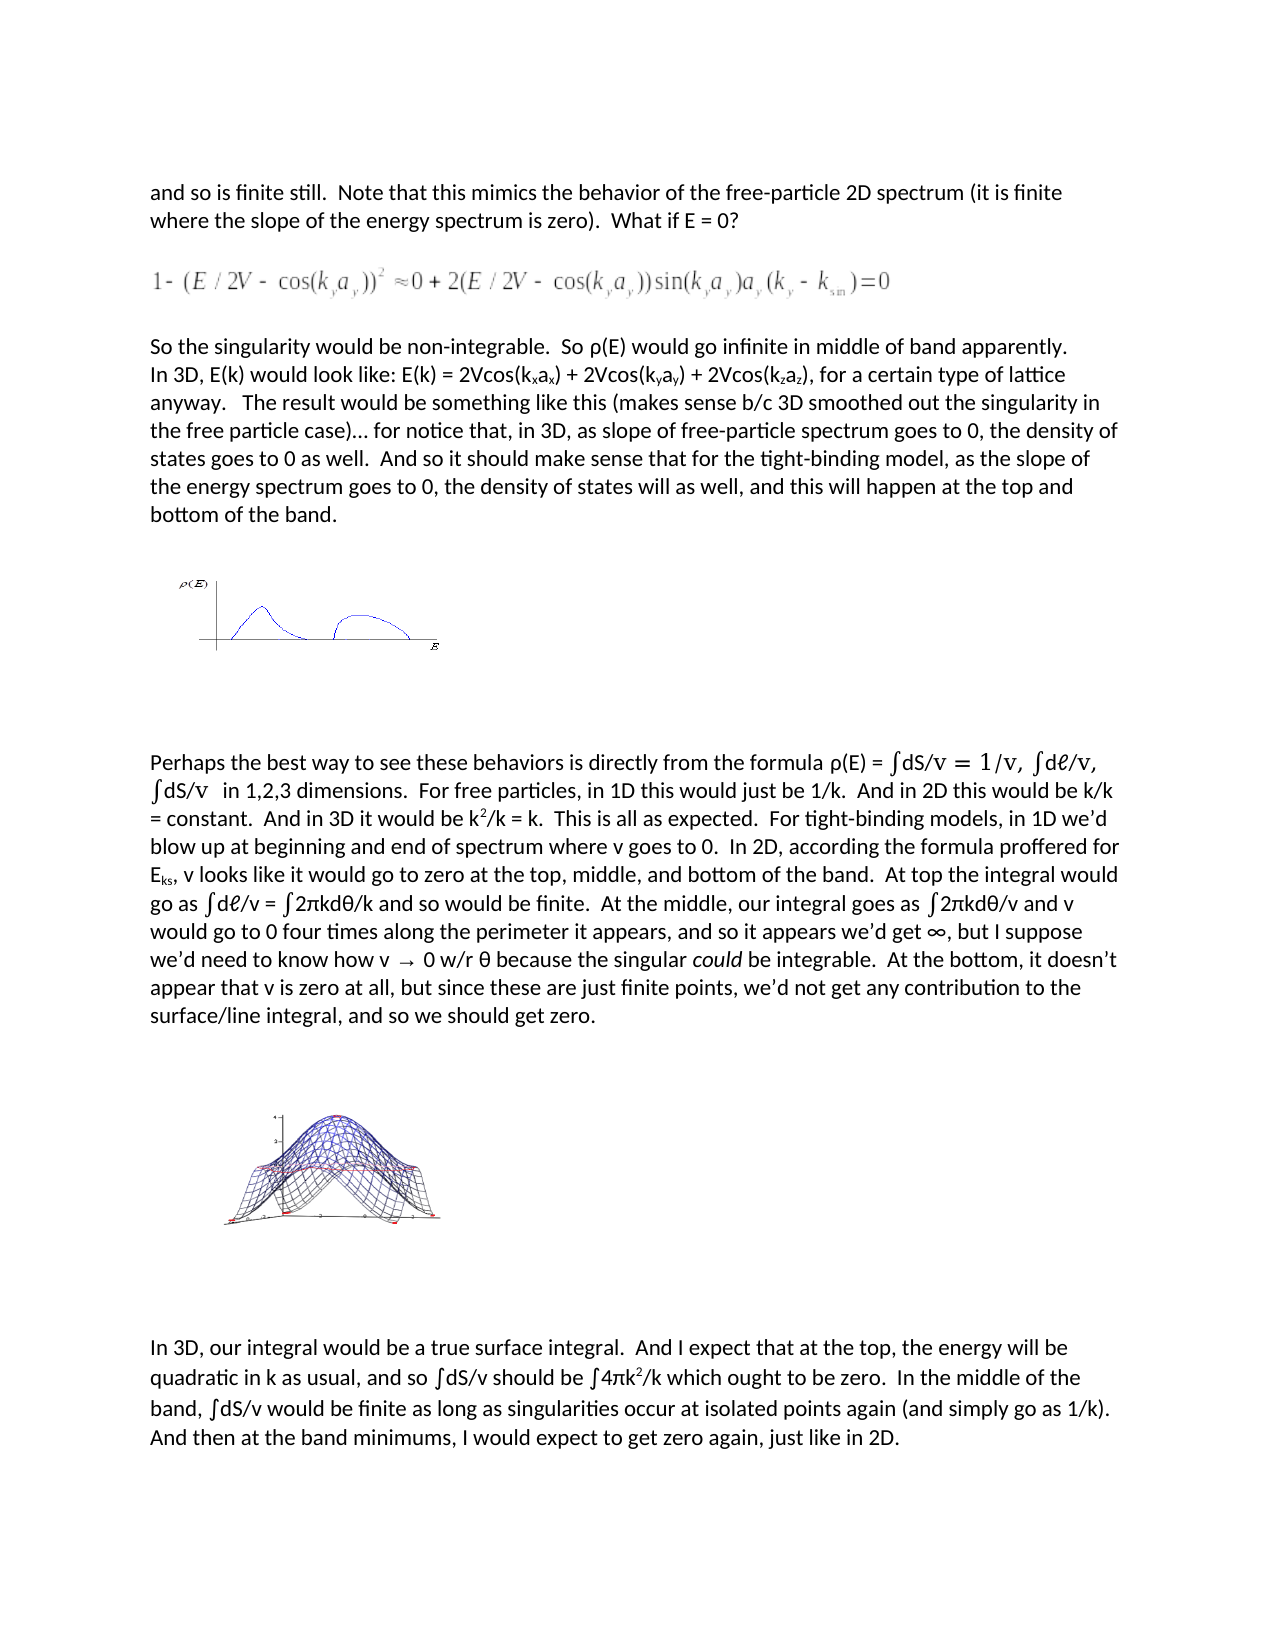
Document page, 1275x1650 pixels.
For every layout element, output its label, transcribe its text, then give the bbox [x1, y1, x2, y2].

picture [150, 1056, 514, 1305]
text and so is finite still. Note that this mimics the behavior of the free-particle 2D spectrum (it is finite where the slope of the energy spectrum is zero). What if E = 0? [150, 178, 1125, 234]
text In 3D, our integral would be a true surface integral. And I expect that at the top, the energy will be quadratic in k as usual, and so ∫dS/v should be ∫4πk2/k which ought to be zero. In the middle of the band, ∫dS/v would be finite as long as singularities occur at isolated points again (and simply go as 1/k). And then at the band minimums, I would expect to get zero again, just like in 2D. [150, 1333, 1125, 1451]
text So the singularity would be non-integrable. So ρ(E) would go infinite in middle of band apparently. [150, 332, 1125, 360]
text In 3D, E(k) would look like: E(k) = 2Vcos(kxax) + 2Vcos(kyay) + 2Vcos(kzaz), for a certain type of lattice anyway. The result would be something like this (makes sense b/c 3D smoothed out the singularity in the free particle case)… for notice that, in 3D, as slope of free-particle spectrum goes to 0, the density of states goes to 0 as well. And so it should make sense that for the tight-binding model, as the slope of the energy spectrum goes to 0, the density of states will as well, and this will happen at the top and bottom of the band. [150, 360, 1125, 528]
picture [150, 555, 536, 720]
text Perhaps the best way to see these behaviors is directly from the formula ρ(E) = ∫dS/v = 1/v, ∫dℓ/v, ∫dS/v in 1,2,3 dimensions. For free particles, in 1D this would just be 1/k. And in 2D this would be k/k = constant. And in 3D it would be k2/k = k. This is all as expected. For tight-binding models, in 1D we’d blow up at beginning and end of spectrum where v goes to 0. In 2D, according the formula proffered for Eks, v looks like it would go to zero at the top, middle, and bottom of the band. At top the integral would go as ∫dℓ/v = ∫2πkdθ/k and so would be finite. At the middle, our integral goes as ∫2πkdθ/v and v would go to 0 four times along the perimeter it appears, and so it appears we’d get ∞, but I suppose we’d need to know how v → 0 w/r θ because the singular could be integrable. At the bottom, it doesn’t appear that v is zero at all, but since these are just finite points, we’d not get any contribution to the surface/line integral, and so we should get zero. [150, 747, 1125, 1029]
